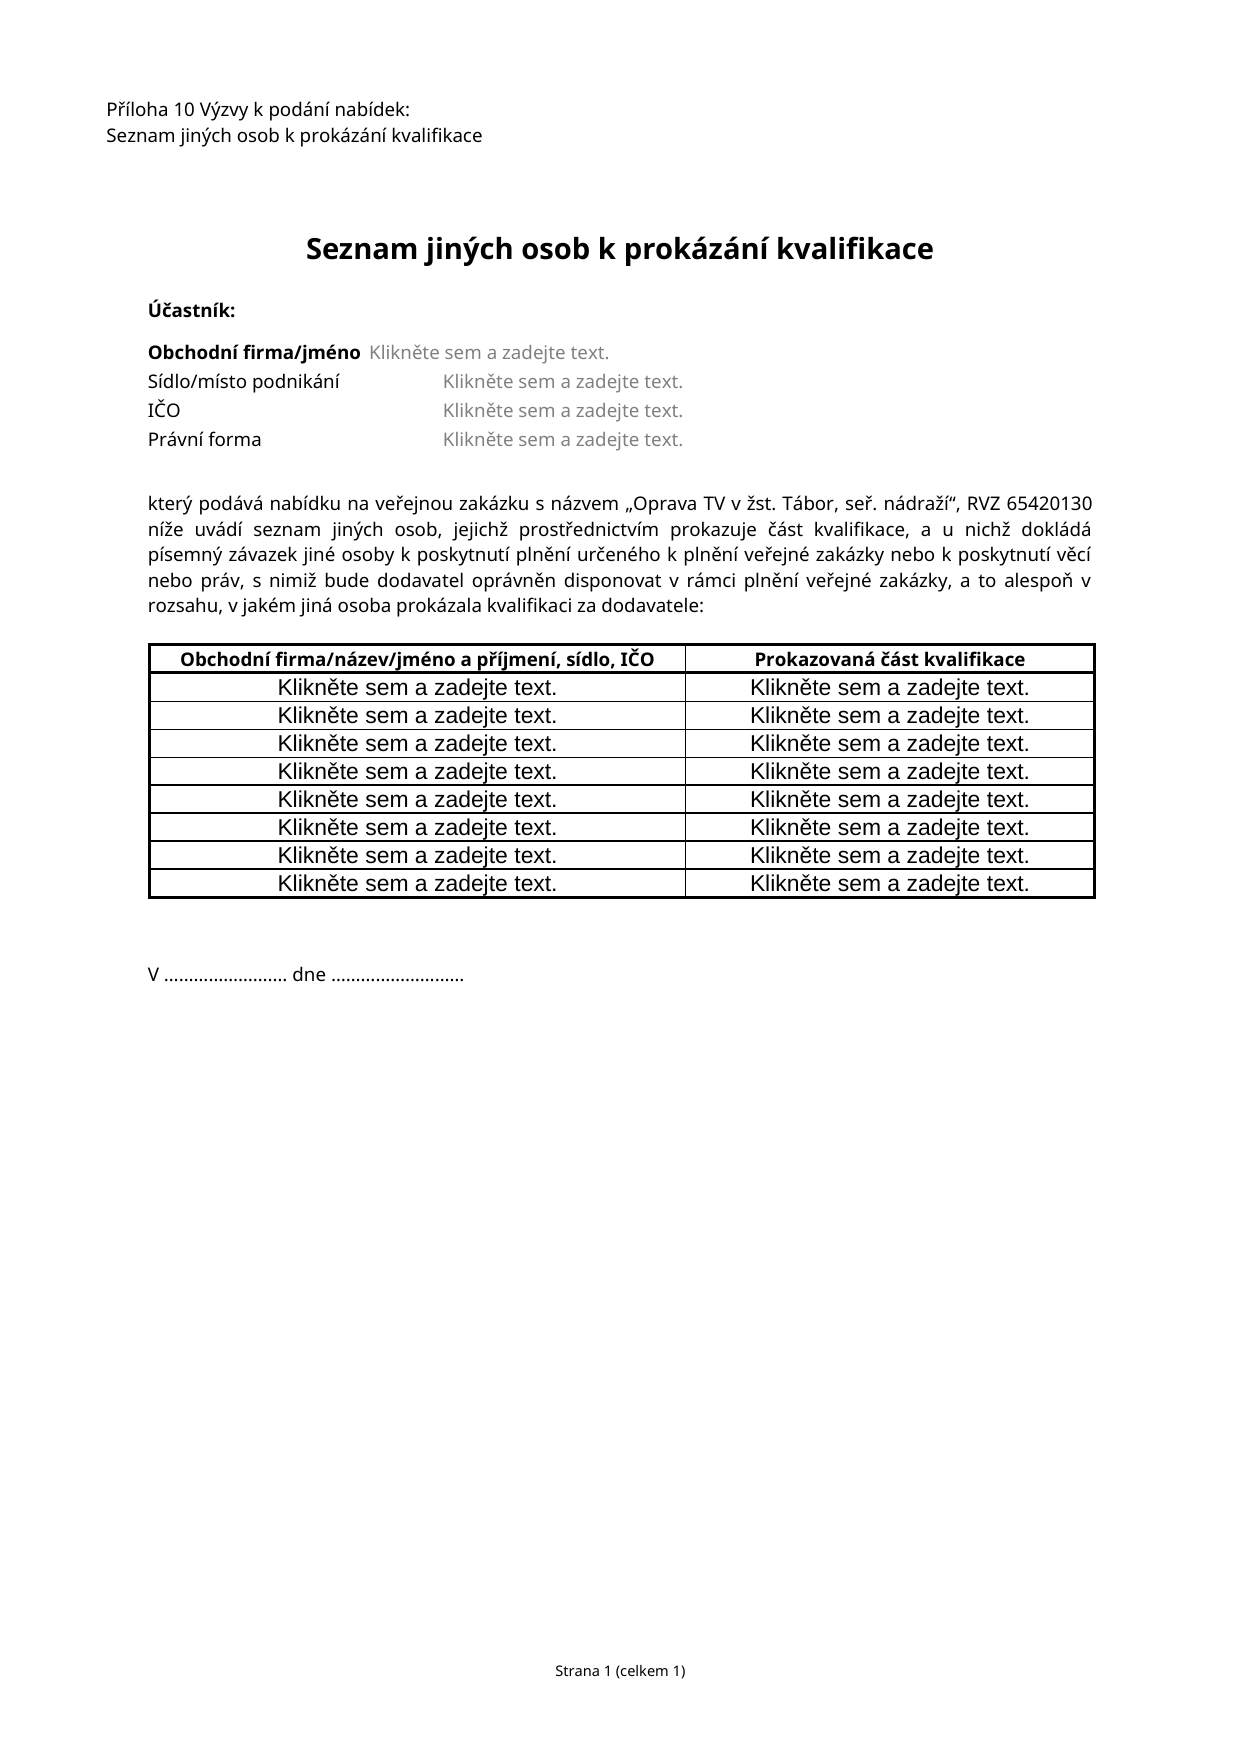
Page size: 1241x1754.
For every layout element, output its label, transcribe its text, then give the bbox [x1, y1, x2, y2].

text Právní forma [148, 423, 1093, 452]
table_header Obchodní firma/název/jméno a příjmení, sídlo, IČO [151, 646, 685, 671]
text IČO [148, 394, 1093, 423]
text V ………………….… dne ……………………… [148, 957, 1092, 987]
title Seznam jiných osob k prokázání kvalifikace [148, 228, 1093, 268]
text který podává nabídku na veřejnou zakázku s názvem „Oprava TV v žst. Tábor, seř. nádraží“, RVZ 65420130 níže uvádí seznam jiných osob, jejichž prostřednictvím prokazuje část kvalifikace, a u nichž dokládá písemný závazek jiné osoby k poskytnutí plnění určeného k plnění veřejné zakázky nebo k poskytnutí věcí nebo práv, s nimiž bude dodavatel oprávněn disponovat v rámci plnění veřejné zakázky, a to alespoň v rozsahu, v jakém jiná osoba prokázala kvalifikaci za dodavatele: [148, 490, 1093, 618]
text Obchodní firma/jméno [148, 336, 1093, 365]
table_header Prokazovaná část kvalifikace [686, 646, 1093, 671]
text Sídlo/místo podnikání [148, 365, 1093, 394]
text Účastník: [148, 293, 1093, 324]
